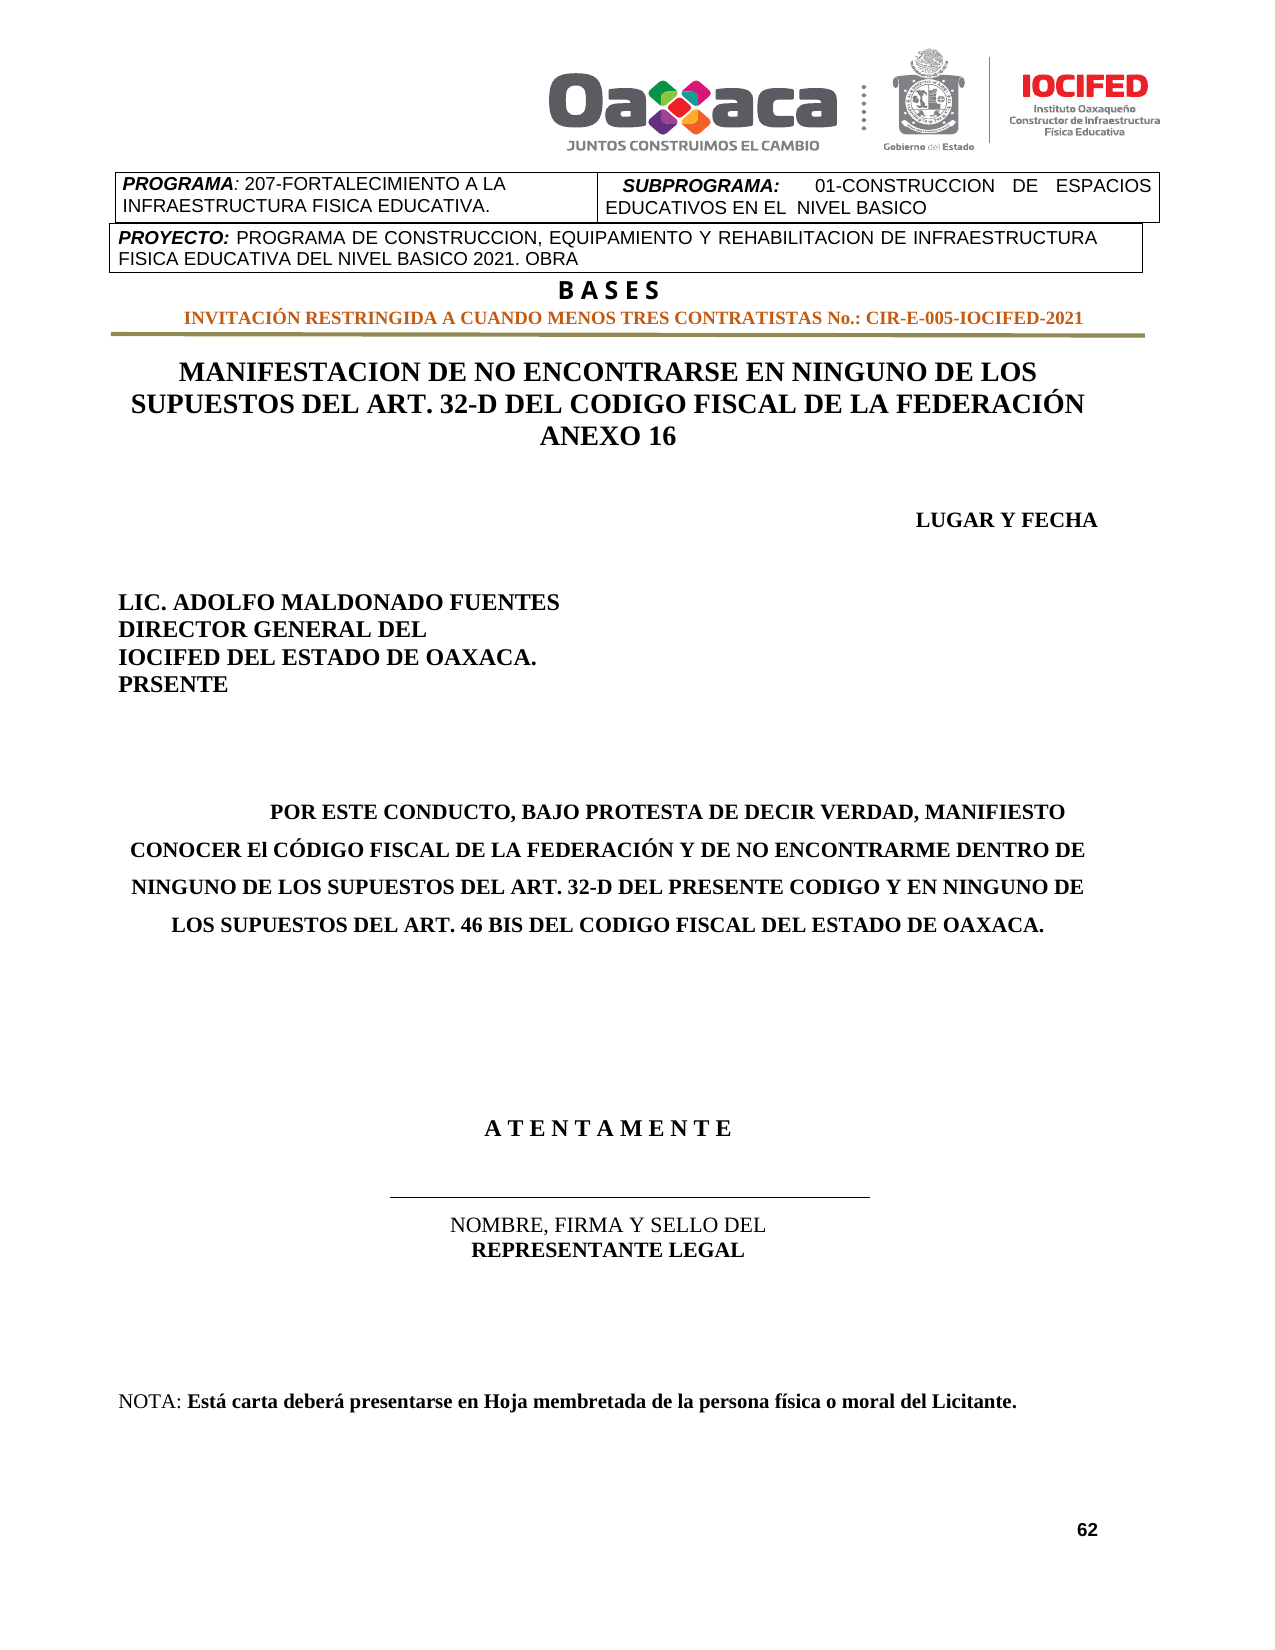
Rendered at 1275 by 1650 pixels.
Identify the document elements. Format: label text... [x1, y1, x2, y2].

subtitle A T E N T A M E N T E [118, 1114, 1098, 1141]
text LUGAR Y FECHA [118, 507, 1098, 532]
text NOMBRE, FIRMA Y SELLO DEL [118, 1212, 1098, 1237]
text DIRECTOR GENERAL DEL [118, 615, 1098, 643]
text MANIFESTACION DE NO ENCONTRARSE EN NINGUNO DE LOS SUPUESTOS DEL ART. 32-D DEL CODIGO FISCAL DE 16 [118, 355, 1098, 452]
text REPRESENTANTE LEGAL [118, 1237, 1098, 1263]
text IOCIFED DEL ESTADO DE OAXACA. [118, 643, 1098, 670]
text NOTA: Está carta deberá presentarse en Hoja membretada de la persona física o moral del Licitante. [118, 1389, 1098, 1413]
text PRSENTE [118, 670, 1098, 698]
text LIC. ADOLFO MALDONADO FUENTES [118, 587, 1098, 615]
text POR ESTE CONDUCTO, BAJO PROTESTA DE DECIR VERDAD, MANIFIESTO CONOCER El CÓDIGO FISCAL DE DE NO ENCONTRARME DENTRO DE NINGUNO DE LOS SUPUESTOS DEL ART. 32-D DEL PRESENTE CODIGO Y EN NINGUNO DE LOS SUPUESTOS DEL ART. 46 BIS DEL CODIGO FISCAL DEL ESTADO DE OAXACA. [118, 799, 1098, 937]
